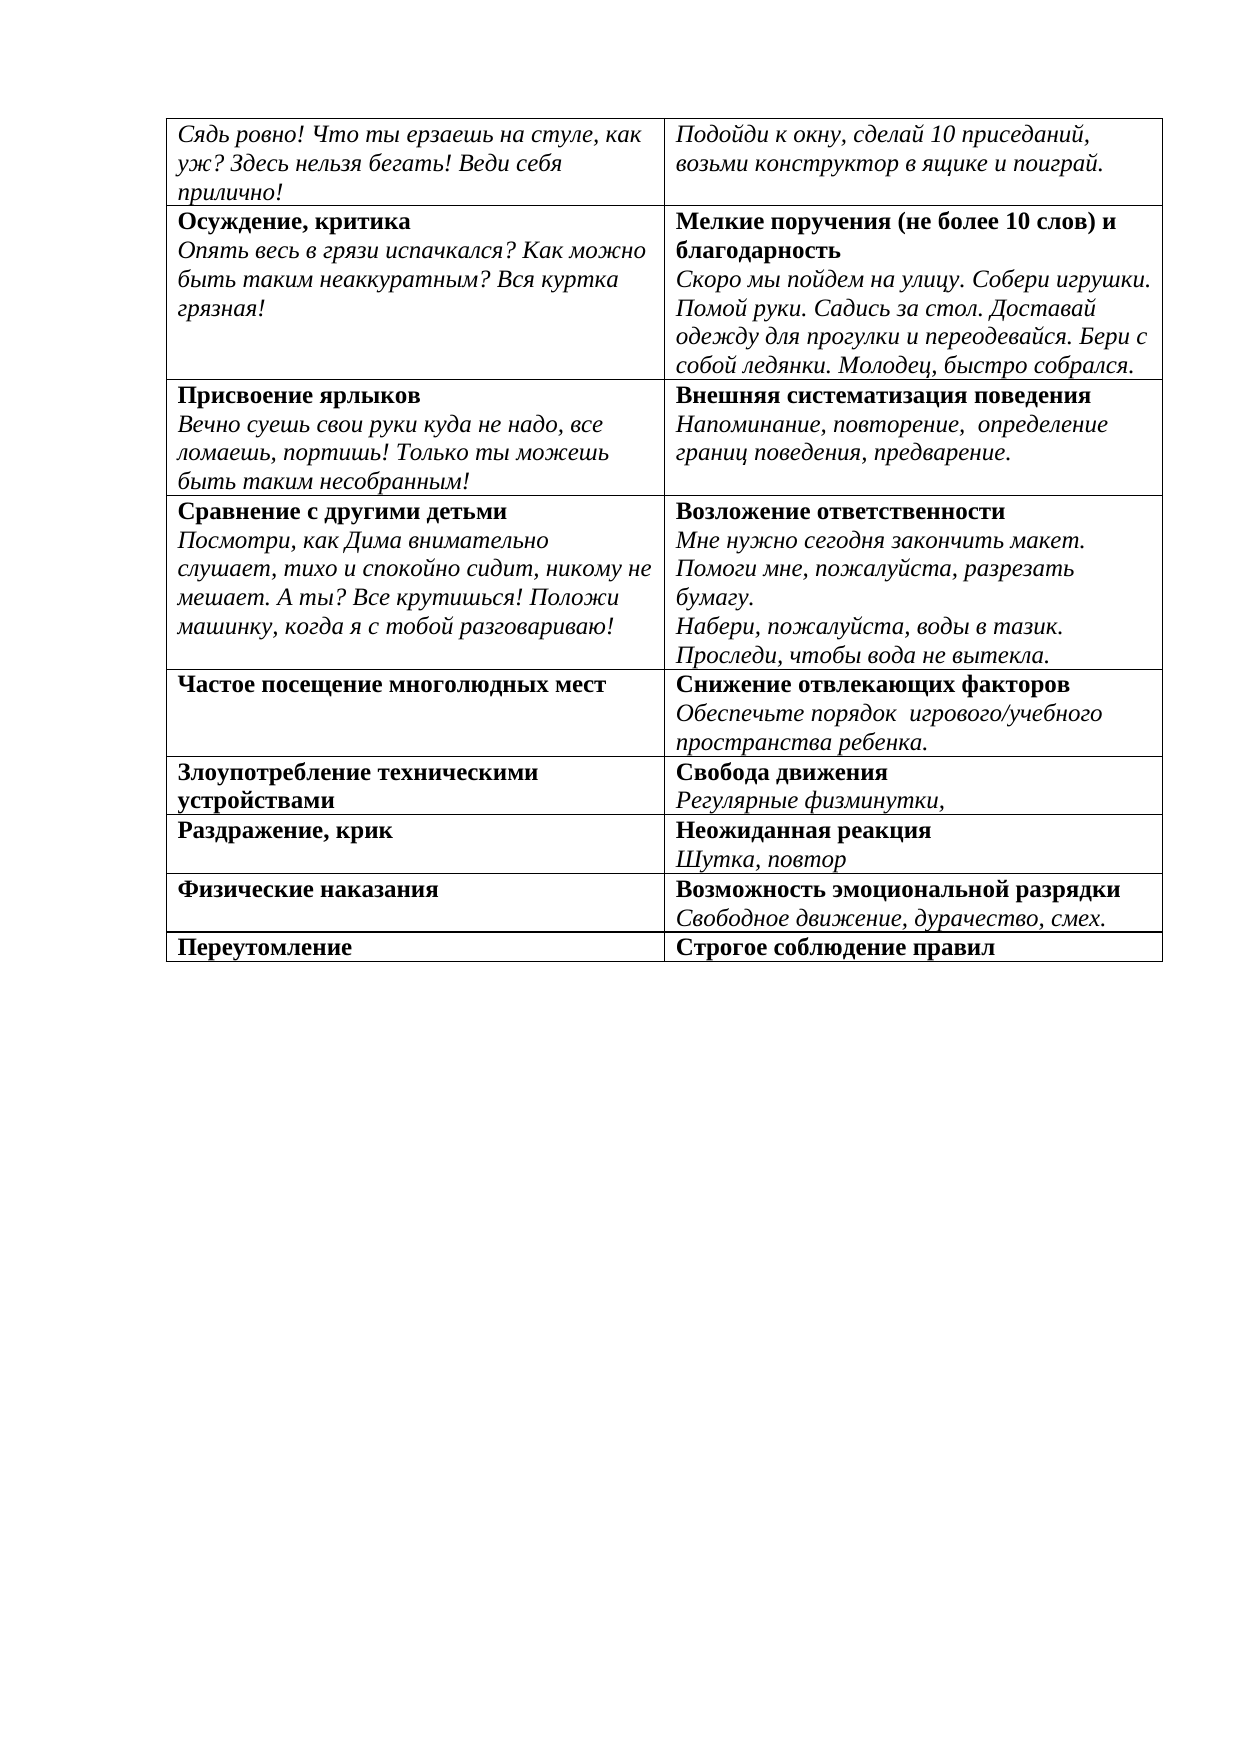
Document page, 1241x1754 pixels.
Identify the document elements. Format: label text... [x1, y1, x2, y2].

table_cell Свобода движения Регулярные физминутки, [665, 757, 1162, 814]
table_cell Переутомление [167, 933, 664, 961]
table_cell Злоупотребление техническими устройствами [167, 757, 664, 814]
table_cell Внешняя систематизация поведения Напоминание, повторение, определение границ поведения, предварение. [665, 380, 1162, 495]
table_cell Возложение ответственности Мне нужно сегодня закончить макет. Помоги мне, пожалуйста, разрезать бумагу. Набери, пожалуйста, воды в тазик. Проследи, чтобы вода не вытекла. [665, 496, 1162, 668]
table_cell Неожиданная реакция Шутка, повтор [665, 815, 1162, 873]
table_cell Частое посещение многолюдных мест [167, 670, 664, 756]
table_cell Мелкие поручения (не более 10 слов) и благодарность Скоро мы пойдем на улицу. Собери игрушки. Помой руки. Садись за стол. Доставай одежду для прогулки и переодевайся. Бери с собой ледянки. Молодец, быстро собрался. [665, 206, 1162, 379]
table_cell Раздражение, крик [167, 815, 664, 873]
table_cell Возможность эмоциональной разрядки Свободное движение, дурачество, смех. [665, 874, 1162, 931]
table_cell Физические наказания [167, 874, 664, 931]
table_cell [167, 119, 664, 205]
table_cell Снижение отвлекающих факторов Обеспечьте порядок игрового/учебного пространства ребенка. [665, 670, 1162, 756]
table_cell Осуждение, критика Опять весь в грязи испачкался? Как можно быть таким неаккуратным? Вся куртка грязная! [167, 206, 664, 379]
table_cell Строгое соблюдение правил [665, 933, 1162, 961]
table_cell Присвоение ярлыков Вечно суешь свои руки куда не надо, все ломаешь, портишь! Только ты можешь быть таким несобранным! [167, 380, 664, 495]
table_cell Сравнение с другими детьми Посмотри, как Дима внимательно слушает, тихо и спокойно сидит, никому не мешает. А ты? Все крутишься! Положи машинку, когда я с тобой разговариваю! [167, 496, 664, 668]
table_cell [665, 119, 1162, 205]
